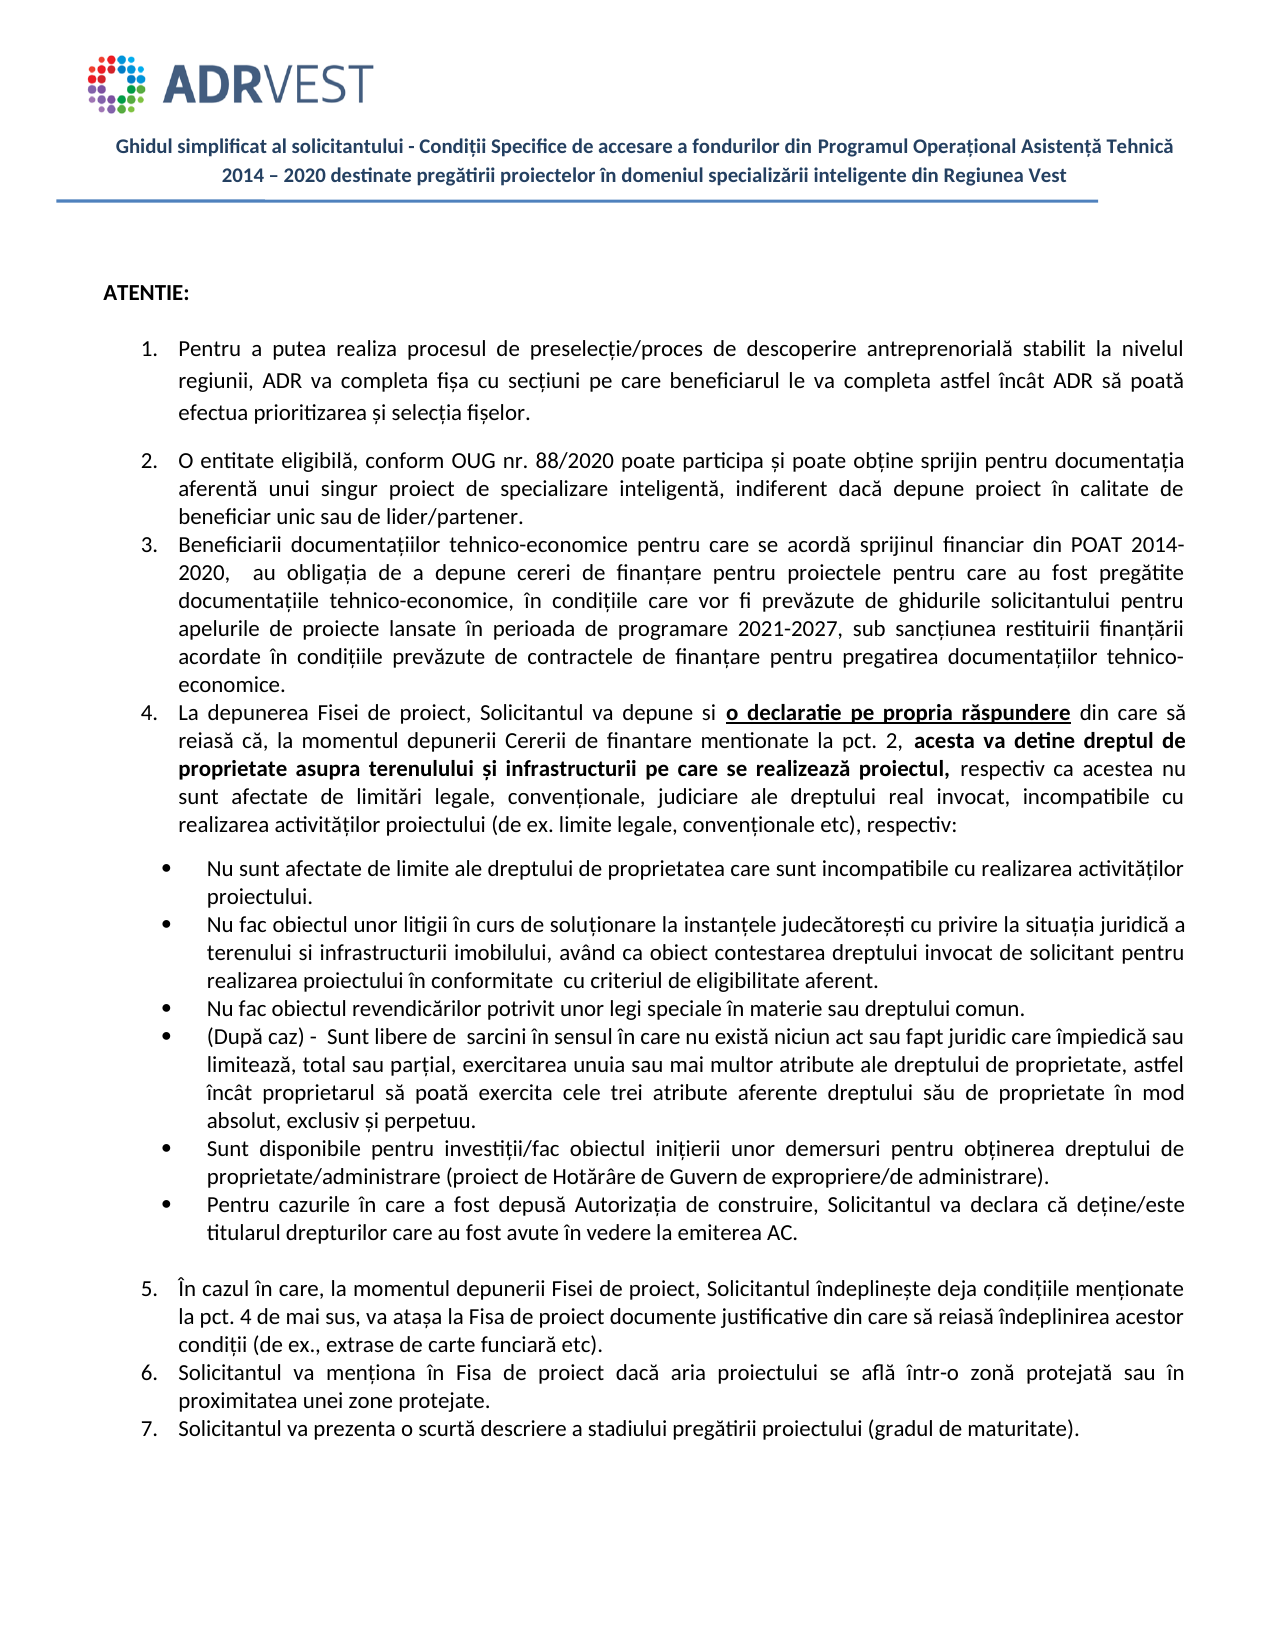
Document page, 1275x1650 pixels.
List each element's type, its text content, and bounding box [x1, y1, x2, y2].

list La depunerea Fisei de proiect, Solicitantul va depune si o declaratie pe propria răspundere din care să reiasă că, la momentul depunerii Cererii de finantare mentionate la pct. 2, acesta va detine dreptul de proprietate asupra terenulului și infrastructurii pe care se realizează proiectul, respectiv ca acestea nu sunt afectate de limitări legale, convenționale, judiciare ale dreptului real invocat, incompatibile cu realizarea activităților proiectului (de ex. limite legale, convenționale etc), respectiv: [141, 698, 1186, 838]
text Sunt disponibile pentru investiții/fac obiectul inițierii unor demersuri pentru obținerea dreptului de proprietate/administrare (proiect de Hotărâre de Guvern de expropriere/de administrare). [162, 1134, 1186, 1190]
text Nu fac obiectul revendicărilor potrivit unor legi speciale în materie sau dreptului comun. [162, 994, 1186, 1022]
text (După caz) - Sunt libere de sarcini în sensul în care nu există niciun act sau fapt juridic care împiedică sau limitează, total sau parţial, exercitarea unuia sau mai multor atribute ale dreptului de proprietate, astfel încât proprietarul să poată exercita cele trei atribute aferente dreptului său de proprietate în mod absolut, exclusiv şi perpetuu. [162, 1022, 1186, 1134]
list O entitate eligibilă, conform OUG nr. 88/2020 poate participa și poate obține sprijin pentru documentația aferentă unui singur proiect de specializare inteligentă, indiferent dacă depune proiect în calitate de beneficiar unic sau de lider/partener. [141, 446, 1186, 530]
text ATENTIE: [103, 278, 1186, 306]
list Beneficiarii documentațiilor tehnico-economice pentru care se acordă sprijinul financiar din POAT 2014-2020, au obligația de a depune cereri de finanțare pentru proiectele pentru care au fost pregătite documentațiile tehnico-economice, în condițiile care vor fi prevăzute de ghidurile solicitantului pentru apelurile de proiecte lansate în perioada de programare 2021-2027, sub sancțiunea restituirii finanțării acordate în condițiile prevăzute de contractele de finanțare pentru pregatirea documentațiilor tehnico-economice. [141, 530, 1186, 698]
list În cazul în care, la momentul depunerii Fisei de proiect, Solicitantul îndeplinește deja condițiile menționate la pct. 4 de mai sus, va atașa la Fisa de proiect documente justificative din care să reiasă îndeplinirea acestor condiții (de ex., extrase de carte funciară etc). [141, 1274, 1186, 1358]
text Nu fac obiectul unor litigii în curs de soluţionare la instanţele judecătoreşti cu privire la situaţia juridică a terenului si infrastructurii imobilului, având ca obiect contestarea dreptului invocat de solicitant pentru realizarea proiectului în conformitate cu criteriul de eligibilitate aferent. [162, 910, 1186, 994]
list Pentru a putea realiza procesul de preselecție/proces de descoperire antreprenorială stabilit la nivelul regiunii, ADR va completa fișa cu secțiuni pe care beneficiarul le va completa astfel încât ADR să poată efectua prioritizarea și selecția fișelor. [141, 334, 1186, 426]
text Nu sunt afectate de limite ale dreptului de proprietatea care sunt incompatibile cu realizarea activităților proiectului. [162, 854, 1186, 910]
text Pentru cazurile în care a fost depusă Autorizația de construire, Solicitantul va declara că deține/este titularul drepturilor care au fost avute în vedere la emiterea AC. [162, 1190, 1186, 1246]
list Solicitantul va prezenta o scurtă descriere a stadiului pregătirii proiectului (gradul de maturitate). [141, 1414, 1186, 1442]
list Solicitantul va menționa în Fisa de proiect dacă aria proiectului se află într-o zonă protejată sau în proximitatea unei zone protejate. [141, 1358, 1186, 1414]
picture [69, 37, 387, 129]
